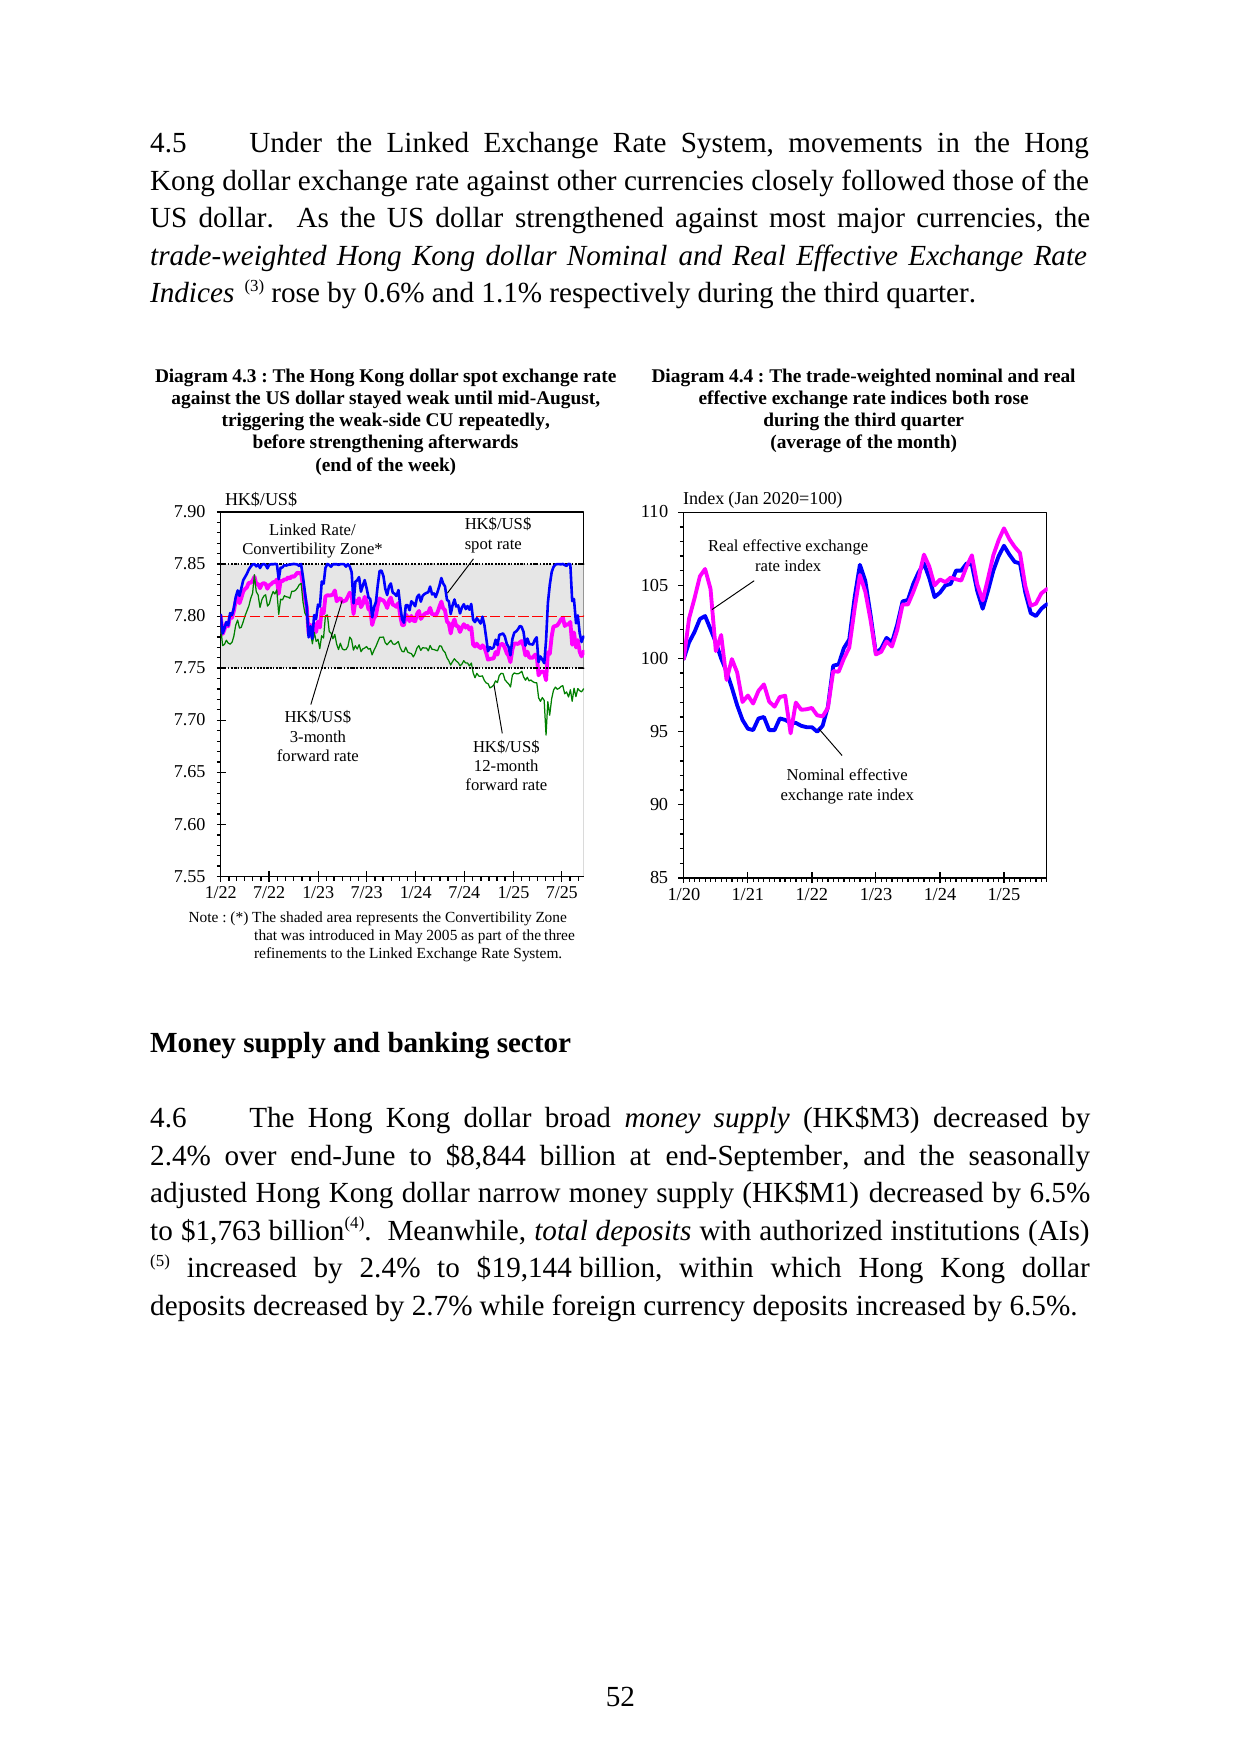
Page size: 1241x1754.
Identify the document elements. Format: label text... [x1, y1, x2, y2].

text 4.5 Under the Linked Exchange Rate System, movements in the Hong Kong dollar exchange rate against other currencies closely followed those of the US dollar. As the US dollar strengthened against most major currencies, the trade-weighted Hong Kong dollar Nominal and Real Effective Exchange Rate Indices (3) rose by 0.6% and 1.1% respectively during the third quarter. [150, 123, 1090, 311]
text Money supply and banking sector [150, 1023, 1090, 1061]
text 4.6 The Hong Kong dollar broad money supply (HK$M3) decreased by 2.4% over end-June to $8,844 billion at end-September, and the seasonally adjusted Hong Kong dollar narrow money supply (HK$M1) decreased by 6.5% to $1,763 billion(4). Meanwhile, total deposits with authorized institutions (AIs)(5) increased by 2.4% to $19,144 billion, within which Hong Kong dollar deposits decreased by 2.7% while foreign currency deposits increased by 6.5%. [150, 1098, 1090, 1323]
